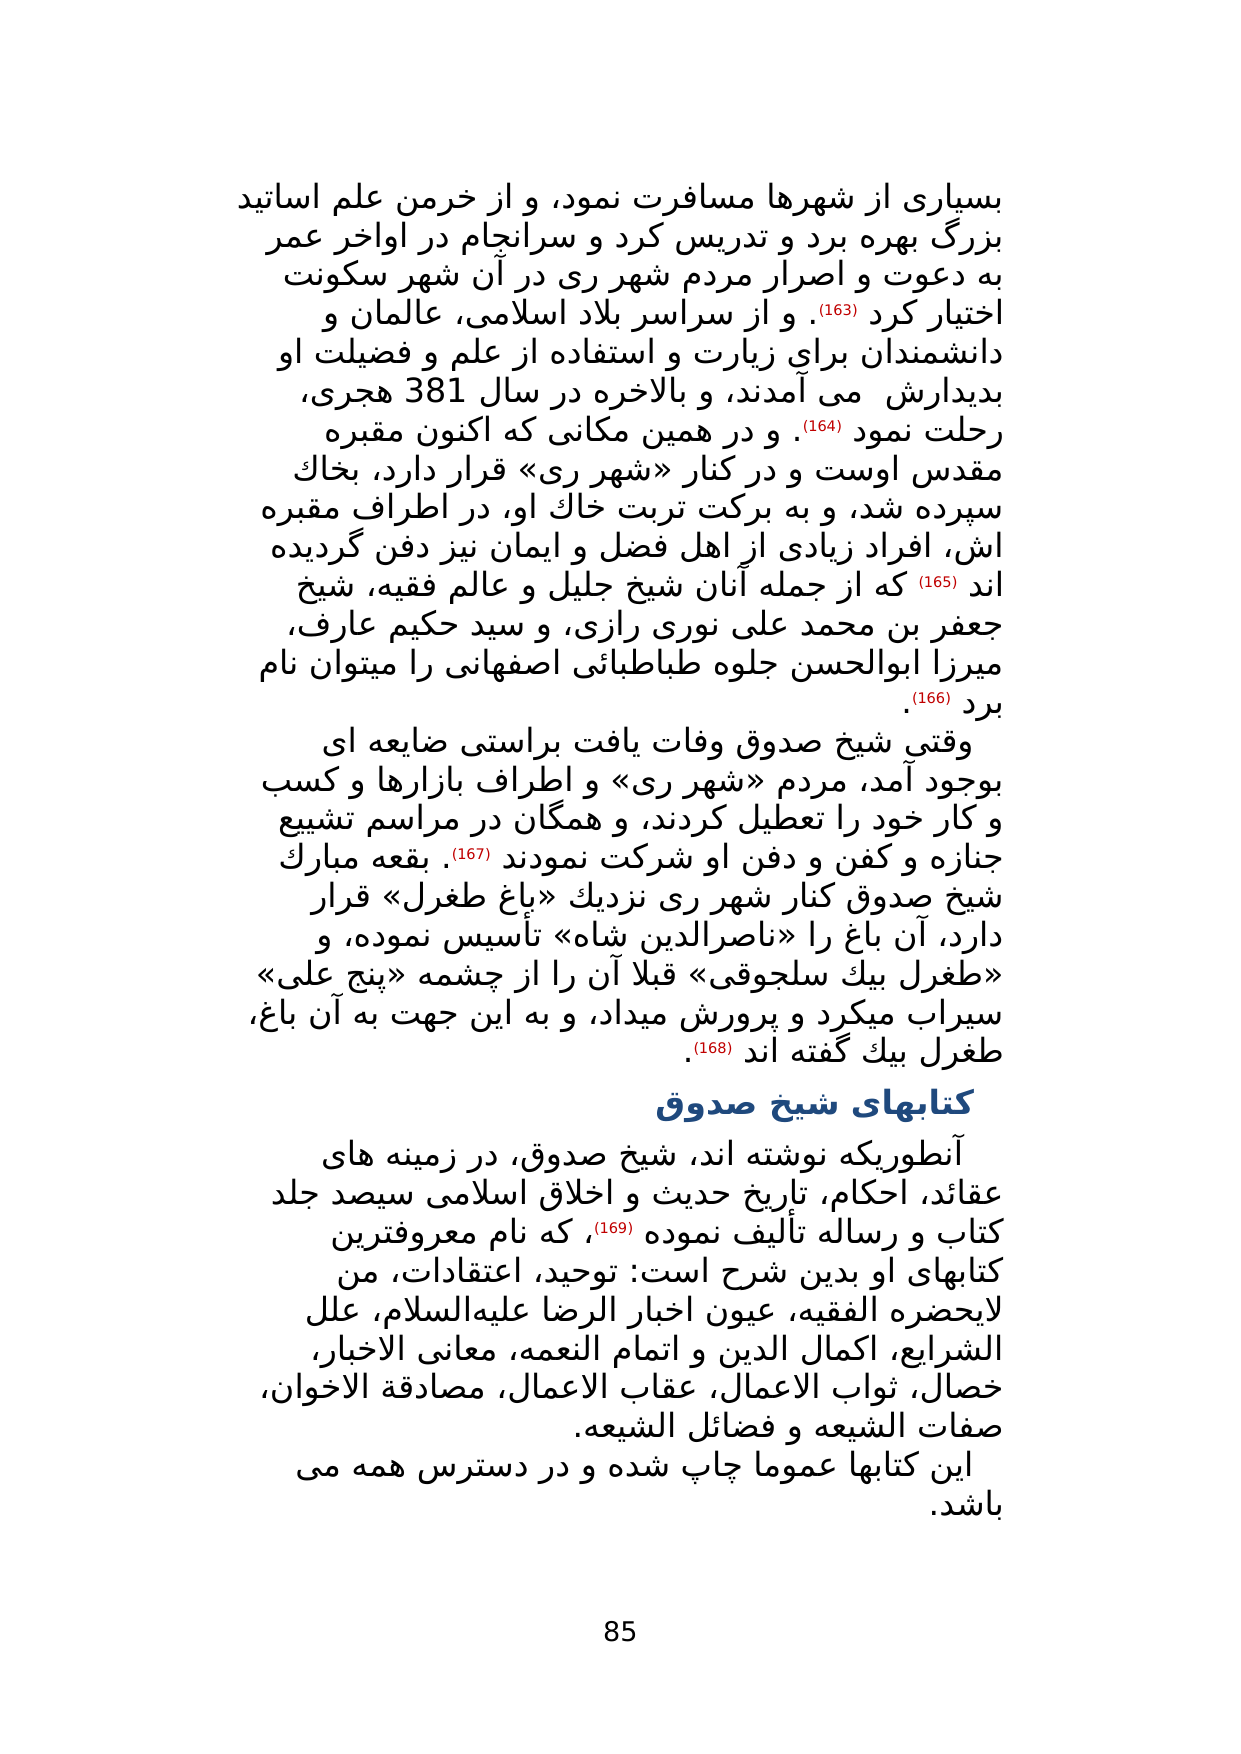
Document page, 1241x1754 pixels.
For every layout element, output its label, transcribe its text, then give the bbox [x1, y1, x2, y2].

text آنطوريكه نوشته اند، شيخ صدوق، در زمينه هاى عقائد، احكام، تاريخ حديث و اخلاق اسلامى سيصد جلد كتاب و رساله تأليف نموده (169)، كه نام معروفترين كتابهاى او بدين شرح است: توحيد، اعتقادات، من لايحضره الفقيه، عيون اخبار الرضا عليه‌السلام، علل الشرايع، اكمال الدين و اتمام النعمه، معانى الاخبار، خصال، ثواب الاعمال، عقاب الاعمال، مصادقة الاخوان، صفات الشيعه و فضائل الشيعه. [236, 1135, 1004, 1446]
text وقتى شيخ صدوق وفات يافت براستى ضايعه اى بوجود آمد، مردم «شهر رى» و اطراف بازارها و كسب و كار خود را تعطيل كردند، و همگان در مراسم تشييع جنازه و كفن و دفن او شركت نمودند (167). بقعه مبارك شيخ صدوق كنار شهر رى نزديك «باغ طغرل» قرار دارد، آن باغ را «ناصرالدين شاه» تأسيس نموده، و «طغرل بيك سلجوقى» قبلا آن را از چشمه «پنج على» سيراب ميكرد و پرورش ميداد، و به اين جهت به آن باغ، طغرل بيك گفته اند (168). [236, 721, 1004, 1071]
text اين كتابها عموما چاپ شده و در دسترس همه مى باشد. [236, 1446, 1004, 1523]
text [236, 177, 1004, 721]
subtitle كتابهاى شيخ صدوق [236, 1083, 1004, 1122]
